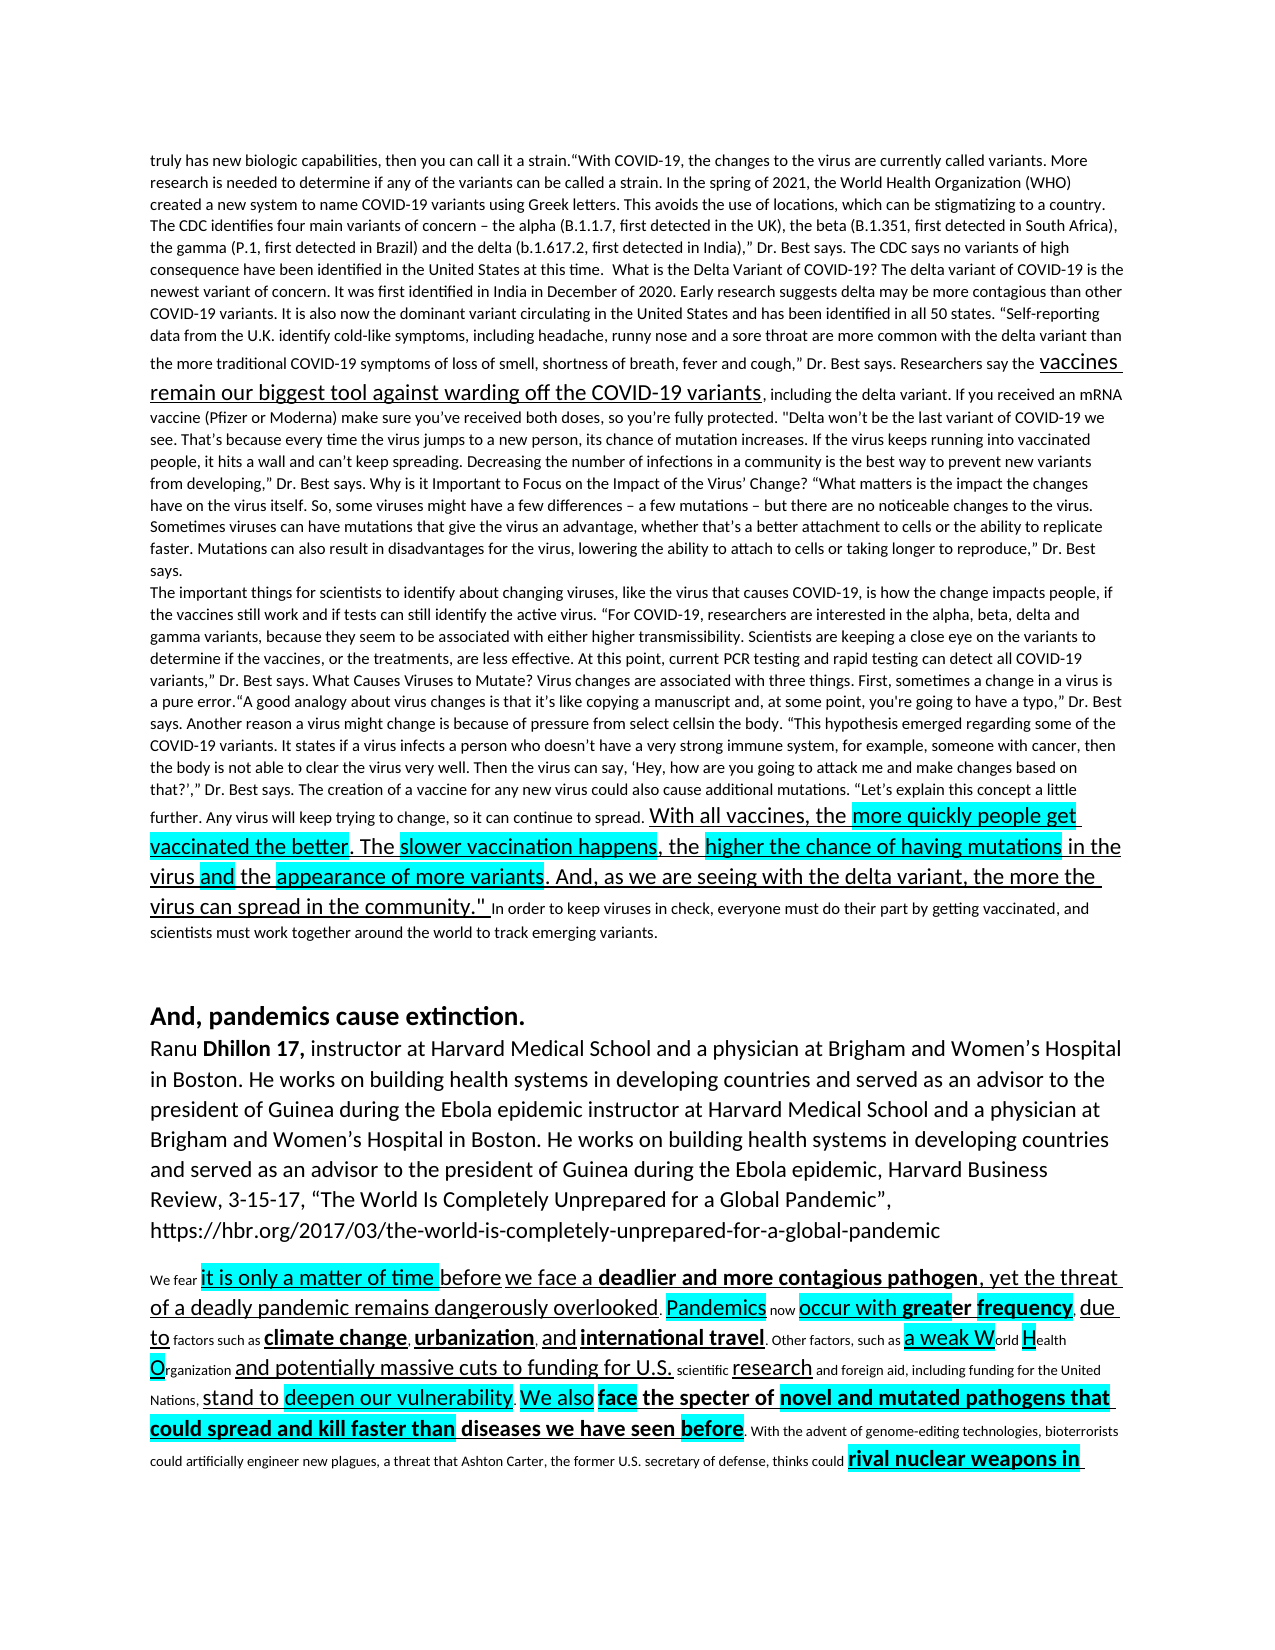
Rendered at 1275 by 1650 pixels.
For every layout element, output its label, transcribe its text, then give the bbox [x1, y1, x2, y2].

text Ranu Dhillon 17, instructor at Harvard Medical School and a physician at Brigham and Women’s Hospital in Boston. He works on building health systems in developing countries and served as an advisor to the president of Guinea during the Ebola epidemic instructor at Harvard Medical School and a physician at Brigham and Women’s Hospital in Boston. He works on building health systems in developing countries and served as an advisor to the president of Guinea during the Ebola epidemic, Harvard Business Review, 3-15-17, “The World Is Completely Unprepared for a Global Pandemic”, https://hbr.org/2017/03/the-world-is-completely-unprepared-for-a-global-pandemic [150, 1034, 1125, 1244]
subtitle And, pandemics cause extinction. [150, 999, 1125, 1032]
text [150, 1263, 1125, 1472]
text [150, 150, 1125, 942]
